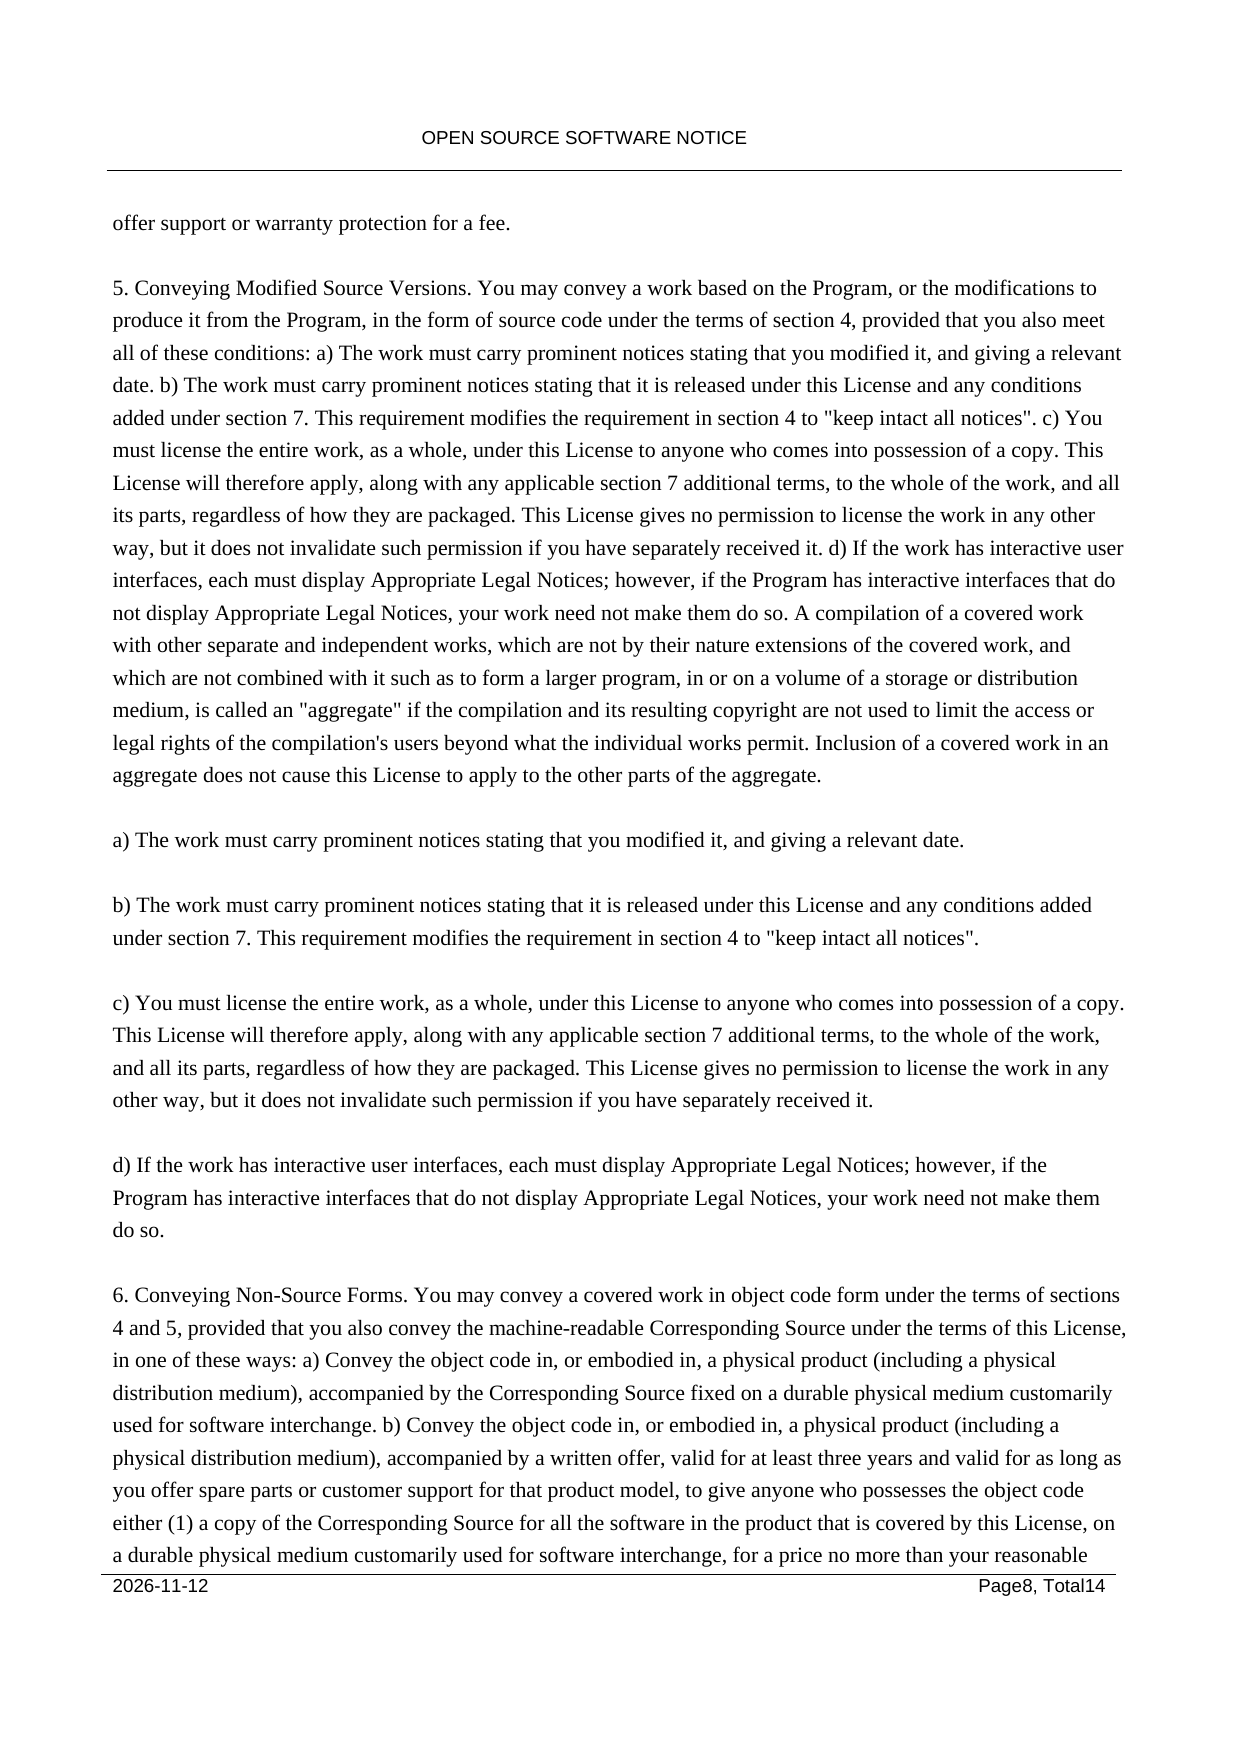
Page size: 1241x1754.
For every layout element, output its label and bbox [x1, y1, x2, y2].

text [112, 206, 1128, 1571]
